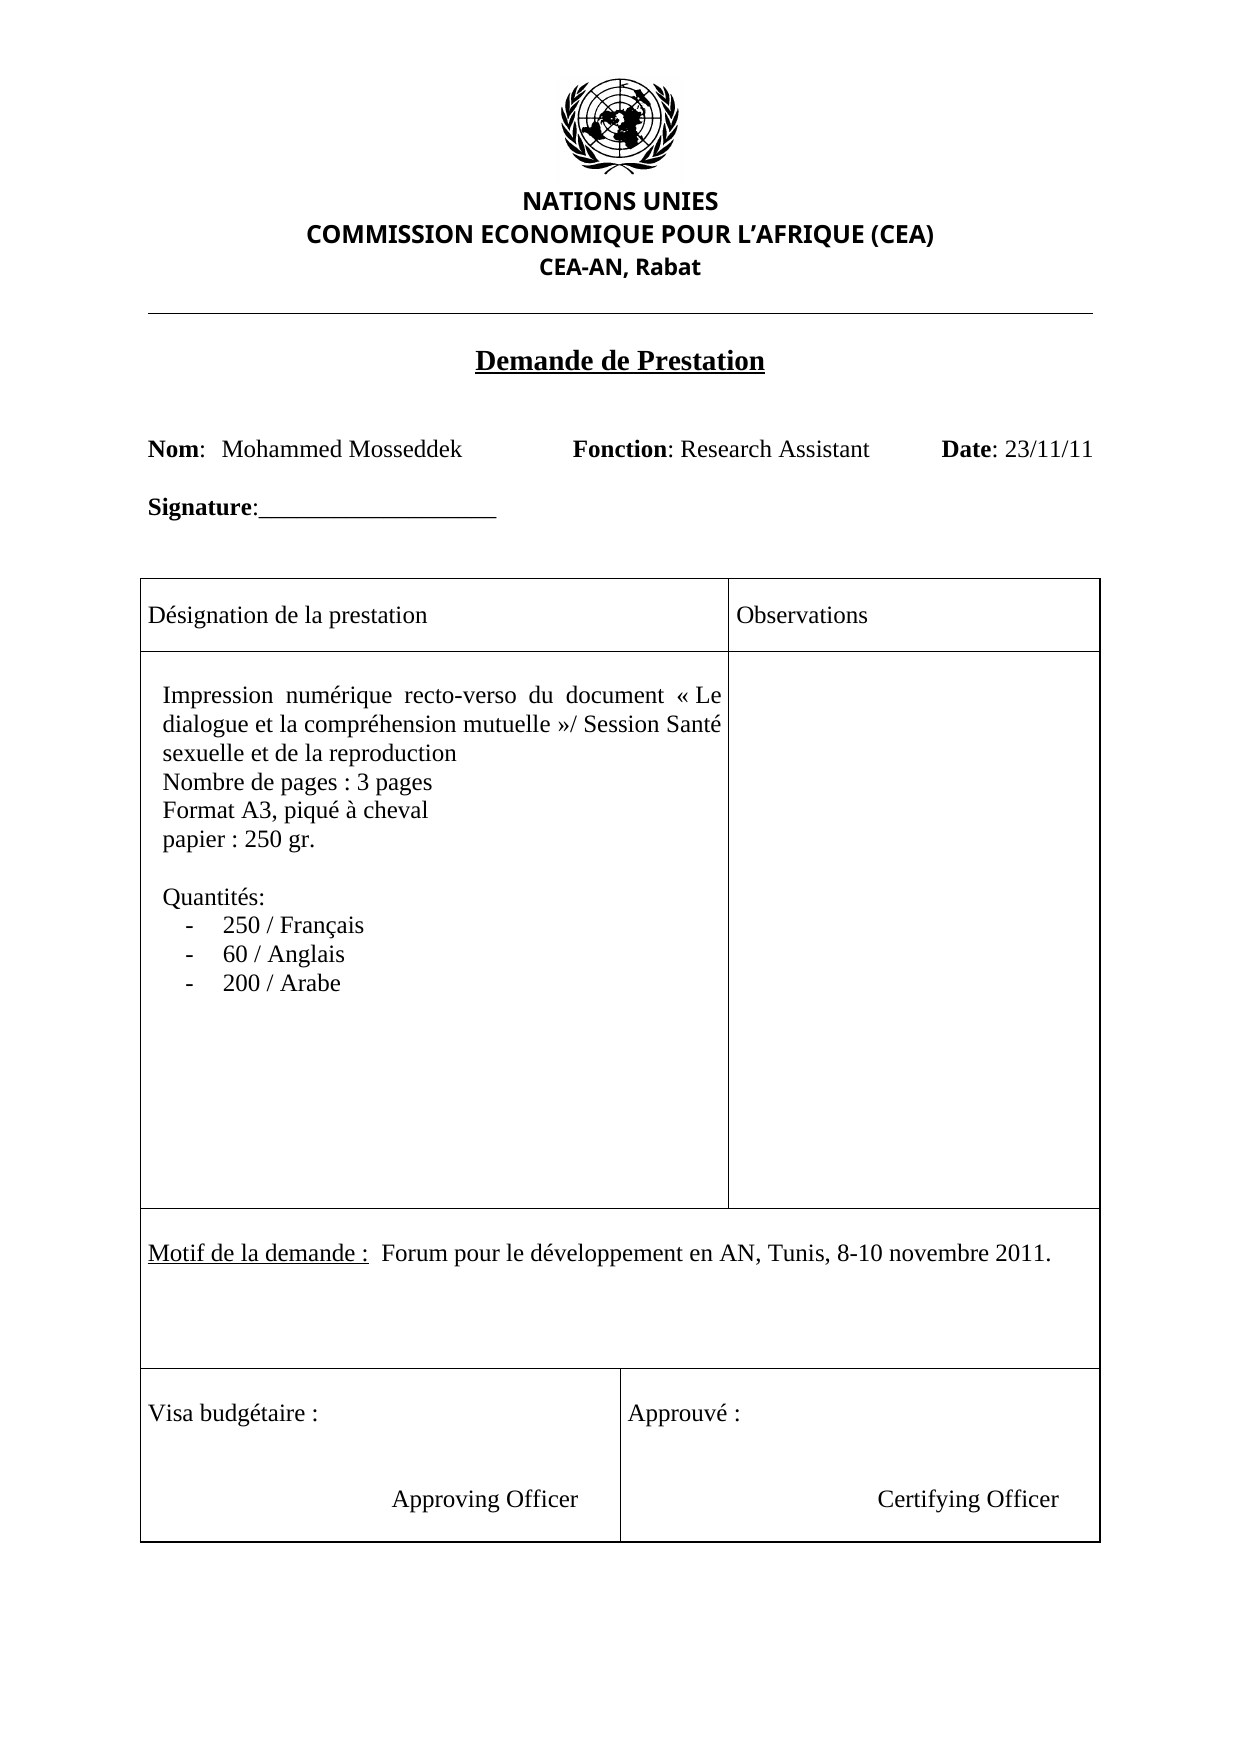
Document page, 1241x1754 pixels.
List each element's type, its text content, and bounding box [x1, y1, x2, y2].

subtitle NATIONS UNIES [148, 183, 1093, 217]
table_header Désignation de la prestation [141, 579, 728, 651]
table_cell Motif de la demande : Forum pour le développement en AN, Tunis, 8-10 novembre 2011. [141, 1209, 1099, 1368]
table_header Observations [729, 579, 1099, 651]
subtitle CEA-AN, Rabat [148, 251, 1093, 282]
text Signature:___________________ [148, 492, 1093, 520]
text Nom: Mohammed Mosseddek Fonction: Research Assistant Date: 23/11/11 [148, 434, 1104, 463]
table_cell Visa budgétaire : Approving Officer [141, 1369, 620, 1541]
subtitle Demande de Prestation [148, 343, 1093, 377]
table_cell Impression numérique recto-verso du document « Le dialogue et la compréhension mutuelle »/ Session Santé sexuelle et de la reproduction Nombre de pages : 3 pages Format A3, piqué à cheval papier : 250 gr. Quantités: 250 / Français 60 / Anglais 200 / Arabe [141, 652, 728, 1208]
table_cell Approuvé : Certifying Officer [621, 1369, 1099, 1541]
text COMMISSION ECONOMIQUE POUR L’AFRIQUE (CEA) [148, 217, 1093, 251]
table_cell [729, 652, 1099, 1208]
picture [556, 75, 684, 184]
